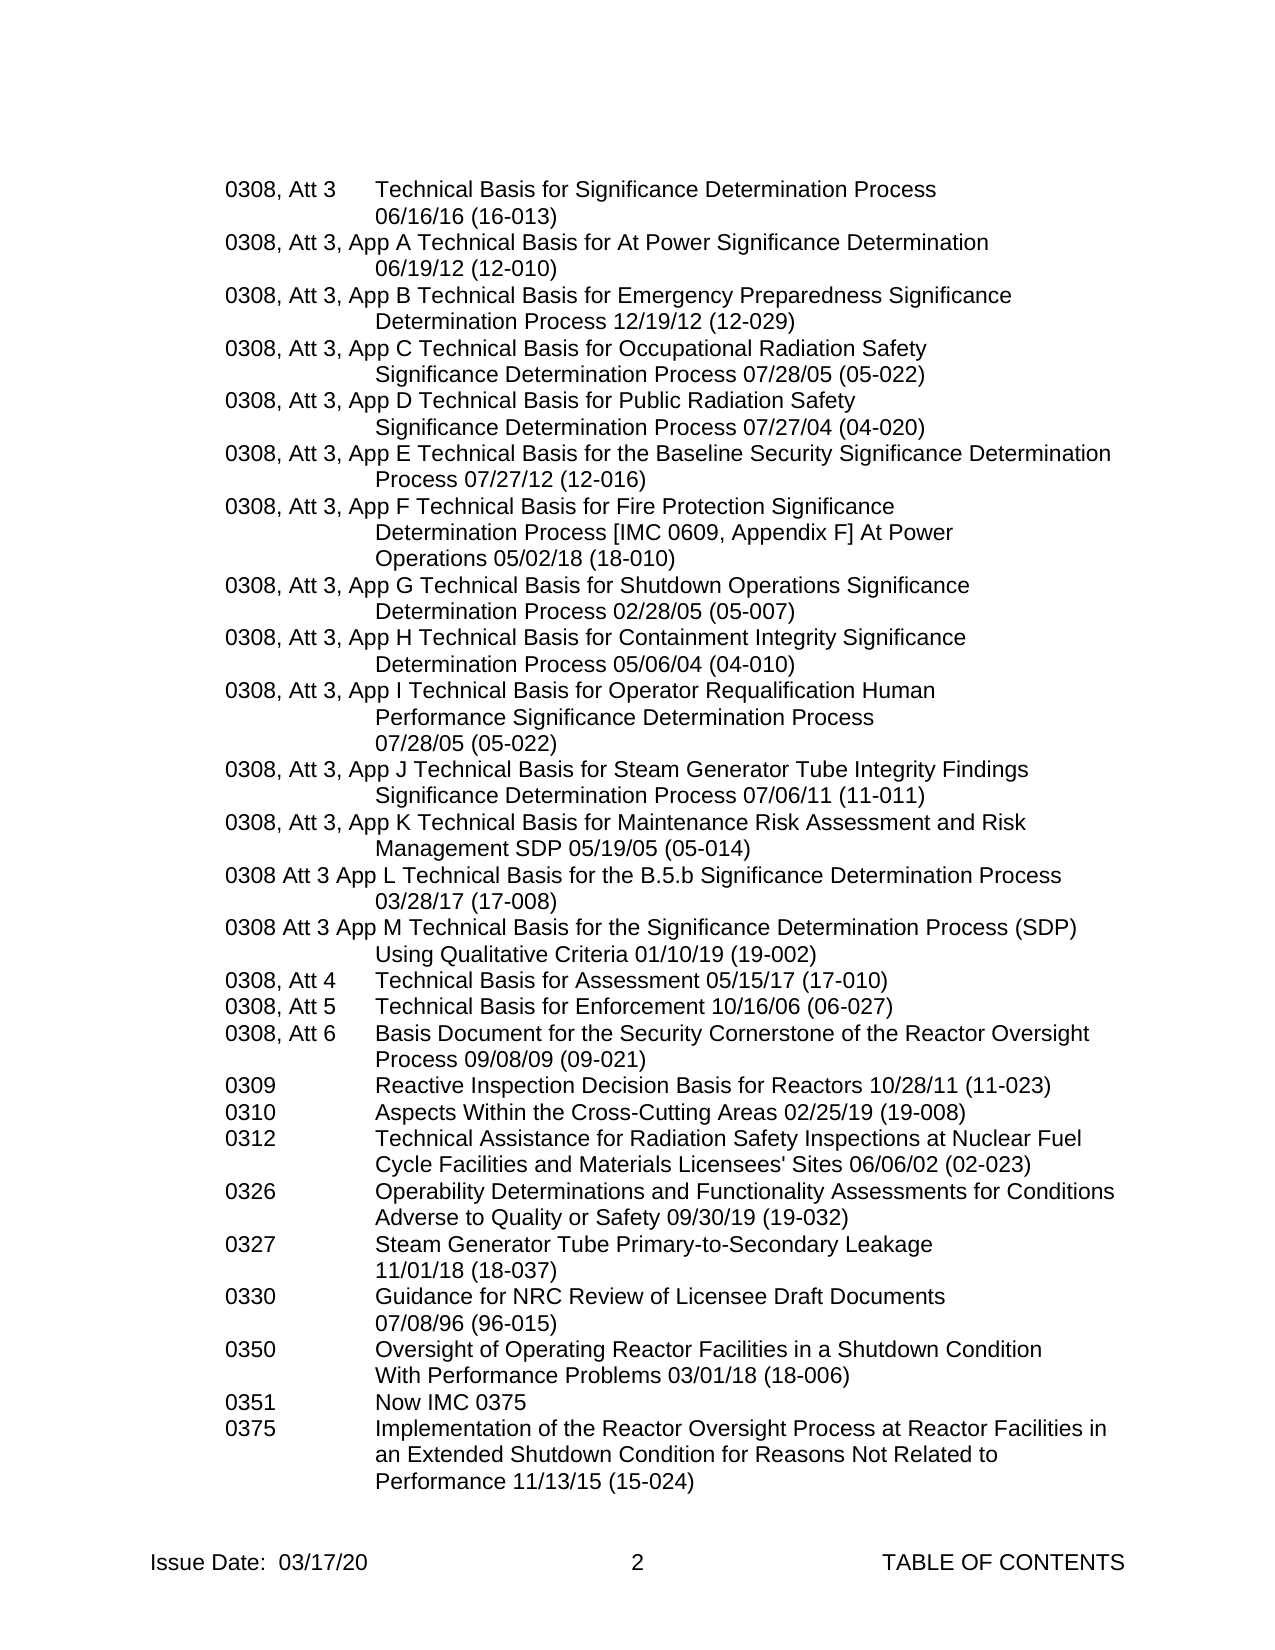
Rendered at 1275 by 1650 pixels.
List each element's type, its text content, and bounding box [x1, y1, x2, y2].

text 0308, Att 3 Technical Basis for Significance Determination Process [150, 176, 1125, 203]
text 0308, Att 3, App F Technical Basis for Fire Protection Significance [150, 493, 1125, 519]
text 0308, Att 3, App C Technical Basis for Occupational Radiation Safety [150, 334, 1125, 361]
text Determination Process 12/19/12 (12-029) [150, 308, 1125, 334]
text 0350 Oversight of Operating Reactor Facilities in a Shutdown Condition [150, 1336, 1125, 1362]
text 0308, Att 3, App B Technical Basis for Emergency Preparedness Significance [150, 282, 1125, 308]
text Management SDP 05/19/05 (05-014) [150, 835, 1125, 862]
text 0326 Operability Determinations and Functionality Assessments for Conditions Adverse to Quality or Safety 09/30/19 (19-032) [225, 1178, 1125, 1231]
text Determination Process [IMC 0609, Appendix F] At Power [150, 519, 1125, 545]
text Significance Determination Process 07/06/11 (11-011) [150, 782, 1125, 809]
text 0308, Att 3, App H Technical Basis for Containment Integrity Significance [150, 624, 1125, 651]
text 07/08/96 (96-015) [150, 1309, 1125, 1336]
text 07/28/05 (05-022) [150, 730, 1125, 756]
text 0308, Att 3, App G Technical Basis for Shutdown Operations Significance [150, 572, 1125, 598]
text Determination Process 02/28/05 (05-007) [150, 598, 1125, 624]
text 0308 Att 3 App M Technical Basis for the Significance Determination Process (SDP) Using Qualitative Criteria 01/10/19 (19-002) [225, 914, 1125, 967]
text 0308 Att 3 App L Technical Basis for the B.5.b Significance Determination Process [150, 862, 1125, 888]
text Significance Determination Process 07/27/04 (04-020) [150, 413, 1125, 440]
text Significance Determination Process 07/28/05 (05-022) [150, 361, 1125, 387]
text 0308, Att 3, App D Technical Basis for Public Radiation Safety [150, 387, 1125, 413]
text 0308, Att 3, App E Technical Basis for the Baseline Security Significance Determination Process 07/27/12 (12-016) [225, 440, 1125, 493]
text 0308, Att 5 Technical Basis for Enforcement 10/16/06 (06-027) [150, 993, 1125, 1020]
text 0327 Steam Generator Tube Primary-to-Secondary Leakage [225, 1231, 1125, 1257]
text 0375 Implementation of the Reactor Oversight Process at Reactor Facilities in an Extended Shutdown Condition for Reasons Not Related to Performance 11/13/15 (15-024) [150, 1415, 1125, 1494]
text 0308, Att 3, App A Technical Basis for At Power Significance Determination [150, 229, 1125, 255]
text Performance Significance Determination Process [150, 703, 1125, 730]
text 0308, Att 6 Basis Document for the Security Cornerstone of the Reactor Oversight Process 09/08/09 (09-021) [225, 1020, 1125, 1072]
text With Performance Problems 03/01/18 (18-006) [150, 1362, 1125, 1389]
text 0308, Att 3, App K Technical Basis for Maintenance Risk Assessment and Risk [225, 809, 1125, 835]
text 03/28/17 (17-008) [150, 888, 1125, 914]
text 06/16/16 (16-013) [150, 203, 1125, 229]
text Operations 05/02/18 (18-010) [150, 545, 1125, 572]
text 06/19/12 (12-010) [150, 255, 1125, 282]
text 0308, Att 4 Technical Basis for Assessment 05/15/17 (17-010) [225, 967, 1125, 993]
text 0308, Att 3, App J Technical Basis for Steam Generator Tube Integrity Findings [150, 756, 1125, 782]
text Determination Process 05/06/04 (04-010) [150, 651, 1125, 677]
text 0351 Now IMC 0375 [150, 1389, 1125, 1415]
text 0309 Reactive Inspection Decision Basis for Reactors 10/28/11 (11-023) [225, 1072, 1125, 1099]
text 0330 Guidance for NRC Review of Licensee Draft Documents [225, 1283, 1125, 1309]
text 11/01/18 (18-037) [225, 1257, 1125, 1283]
text 0310 Aspects Within the Cross-Cutting Areas 02/25/19 (19-008) [225, 1099, 1125, 1125]
text 0312 Technical Assistance for Radiation Safety Inspections at Nuclear Fuel Cycle Facilities and Materials Licensees' Sites 06/06/02 (02-023) [225, 1125, 1125, 1178]
text 0308, Att 3, App I Technical Basis for Operator Requalification Human [150, 677, 1125, 703]
